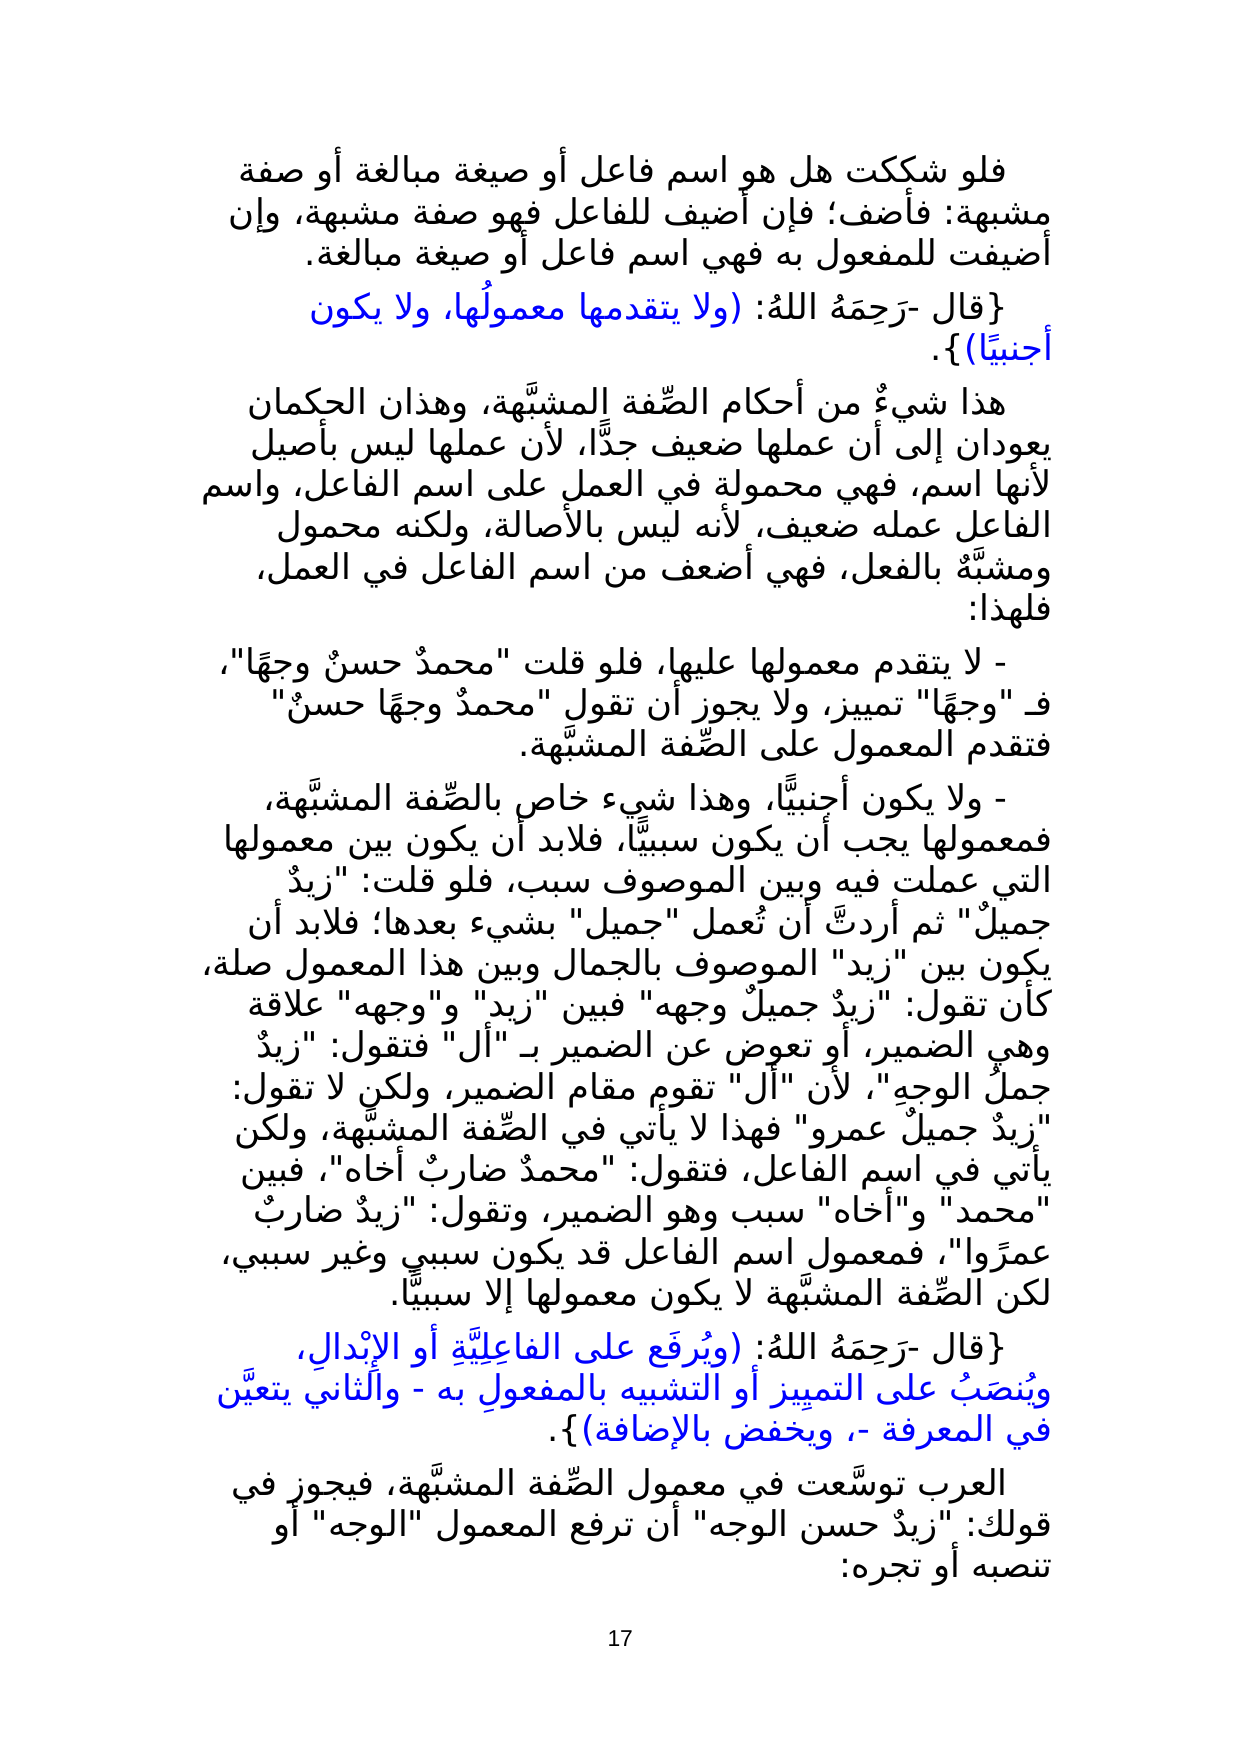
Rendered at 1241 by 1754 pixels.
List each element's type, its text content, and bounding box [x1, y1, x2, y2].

text {قال -رَحِمَهُ اللهُ: (ولا يتقدمها معمولُها، ولا يكون أجنبيًا)}. [187, 286, 1053, 369]
text العرب توسَّعت في معمول الصِّفة المشبَّهة، فيجوز في قولك: "زيدٌ حسن الوجه" أن ترفع المعمول "الوجه" أو تنصبه أو تجره: [187, 1462, 1053, 1586]
text فلو شككت هل هو اسم فاعل أو صيغة مبالغة أو صفة مشبهة: فأضف؛ فإن أضيف للفاعل فهو صفة مشبهة، وإن أضيفت للمفعول به فهي اسم فاعل أو صيغة مبالغة. [187, 150, 1053, 274]
text هذا شيءٌ من أحكام الصِّفة المشبَّهة، وهذان الحكمان يعودان إلى أن عملها ضعيف جدًّا، لأن عملها ليس بأصيل لأنها اسم، فهي محمولة في العمل على اسم الفاعل، واسم الفاعل عمله ضعيف، لأنه ليس بالأصالة، ولكنه محمول ومشبَّهٌ بالفعل، فهي أضعف من اسم الفاعل في العمل، فلهذا: [187, 381, 1053, 629]
text - لا يتقدم معمولها عليها، فلو قلت "محمدٌ حسنٌ وجهًا"، فـ "وجهًا" تمييز، ولا يجوز أن تقول "محمدٌ وجهًا حسنٌ" فتقدم المعمول على الصِّفة المشبَّهة. [187, 641, 1053, 765]
text {قال -رَحِمَهُ اللهُ: (ويُرفَع على الفاعِلِيَّةِ أو الإِبْدالِ، ويُنصَبُ على التميِيز أو التشبيه بالمفعولِ به - والثاني يتعيَّن في المعرفة -، ويخفض بالإضافة)}. [187, 1326, 1053, 1450]
text - ولا يكون أجنبيًّا، وهذا شيء خاص بالصِّفة المشبَّهة، فمعمولها يجب أن يكون سببيًّا، فلابد أن يكون بين معمولها التي عملت فيه وبين الموصوف سبب، فلو قلت: "زيدٌ جميلٌ" ثم أردتَّ أن تُعمل "جميل" بشيء بعدها؛ فلابد أن يكون بين "زيد" الموصوف بالجمال وبين هذا المعمول صلة، كأن تقول: "زيدٌ جميلٌ وجهه" فبين "زيد" و"وجهه" علاقة وهي الضمير، أو تعوض عن الضمير بـ "أل" فتقول: "زيدٌ جملُ الوجهِ"، لأن "أل" تقوم مقام الضمير، ولكن لا تقول: "زيدٌ جميلٌ عمرو" فهذا لا يأتي في الصِّفة المشبَّهة، ولكن يأتي في اسم الفاعل، فتقول: "محمدٌ ضاربٌ أخاه"، فبين "محمد" و"أخاه" سبب وهو الضمير، وتقول: "زيدٌ ضاربٌ عمرًوا"، فمعمول اسم الفاعل قد يكون سببي وغير سببي، لكن الصِّفة المشبَّهة لا يكون معمولها إلا سببيًّا. [187, 777, 1053, 1314]
